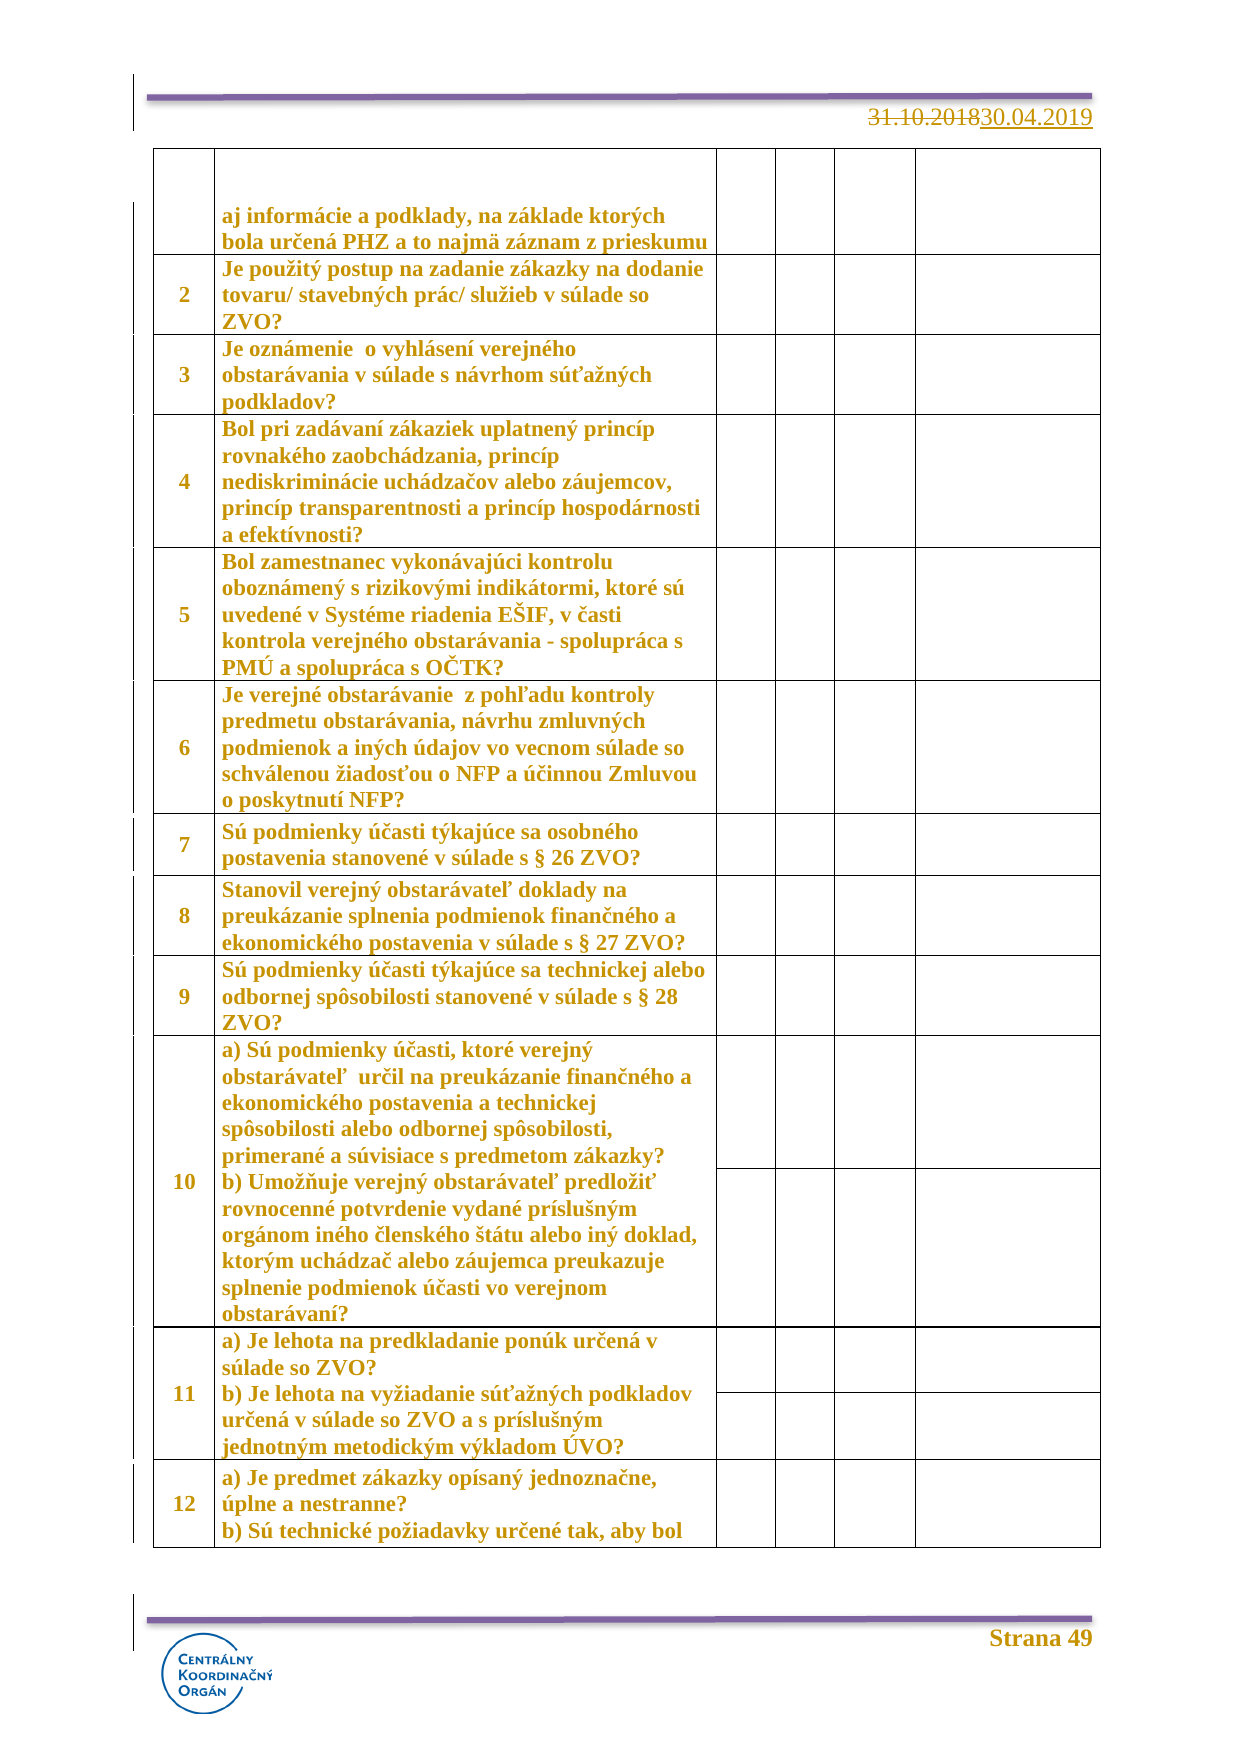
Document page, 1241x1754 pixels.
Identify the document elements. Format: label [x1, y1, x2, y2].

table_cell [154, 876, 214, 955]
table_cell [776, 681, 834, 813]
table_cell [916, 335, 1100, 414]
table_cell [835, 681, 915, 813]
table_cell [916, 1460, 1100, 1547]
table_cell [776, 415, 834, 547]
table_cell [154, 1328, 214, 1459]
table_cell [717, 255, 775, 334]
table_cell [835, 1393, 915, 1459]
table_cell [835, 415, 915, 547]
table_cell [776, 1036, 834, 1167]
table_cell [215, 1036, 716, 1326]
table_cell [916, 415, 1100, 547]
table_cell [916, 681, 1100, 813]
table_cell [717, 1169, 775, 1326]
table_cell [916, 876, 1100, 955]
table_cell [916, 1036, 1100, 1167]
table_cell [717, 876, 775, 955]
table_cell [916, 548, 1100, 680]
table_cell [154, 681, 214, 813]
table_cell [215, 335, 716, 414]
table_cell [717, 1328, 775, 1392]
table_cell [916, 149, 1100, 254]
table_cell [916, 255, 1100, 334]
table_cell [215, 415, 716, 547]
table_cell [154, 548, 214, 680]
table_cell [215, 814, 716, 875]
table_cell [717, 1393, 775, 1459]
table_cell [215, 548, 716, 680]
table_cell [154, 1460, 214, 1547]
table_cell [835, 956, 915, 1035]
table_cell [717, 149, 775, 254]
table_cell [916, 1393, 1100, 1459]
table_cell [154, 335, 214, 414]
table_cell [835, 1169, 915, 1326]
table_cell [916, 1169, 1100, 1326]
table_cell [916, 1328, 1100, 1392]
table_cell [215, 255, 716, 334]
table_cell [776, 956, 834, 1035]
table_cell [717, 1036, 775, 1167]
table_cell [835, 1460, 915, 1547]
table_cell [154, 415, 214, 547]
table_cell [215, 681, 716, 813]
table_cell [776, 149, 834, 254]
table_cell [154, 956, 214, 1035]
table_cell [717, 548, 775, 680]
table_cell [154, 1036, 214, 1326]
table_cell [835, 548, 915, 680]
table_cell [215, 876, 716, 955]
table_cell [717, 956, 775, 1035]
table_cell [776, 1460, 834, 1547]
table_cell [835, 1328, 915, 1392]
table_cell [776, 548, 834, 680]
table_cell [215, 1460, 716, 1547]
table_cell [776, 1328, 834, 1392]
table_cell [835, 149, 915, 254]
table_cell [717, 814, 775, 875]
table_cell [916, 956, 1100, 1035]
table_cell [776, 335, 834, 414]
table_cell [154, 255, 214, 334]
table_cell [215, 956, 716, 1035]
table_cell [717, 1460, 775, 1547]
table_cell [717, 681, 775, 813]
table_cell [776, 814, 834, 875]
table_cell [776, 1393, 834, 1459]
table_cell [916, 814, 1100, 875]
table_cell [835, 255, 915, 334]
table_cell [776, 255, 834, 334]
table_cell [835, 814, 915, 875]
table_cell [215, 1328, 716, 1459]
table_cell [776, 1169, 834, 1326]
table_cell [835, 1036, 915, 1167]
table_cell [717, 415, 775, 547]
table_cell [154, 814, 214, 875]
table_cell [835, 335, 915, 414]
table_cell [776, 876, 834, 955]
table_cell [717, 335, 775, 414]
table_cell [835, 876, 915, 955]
picture [159, 1631, 272, 1713]
